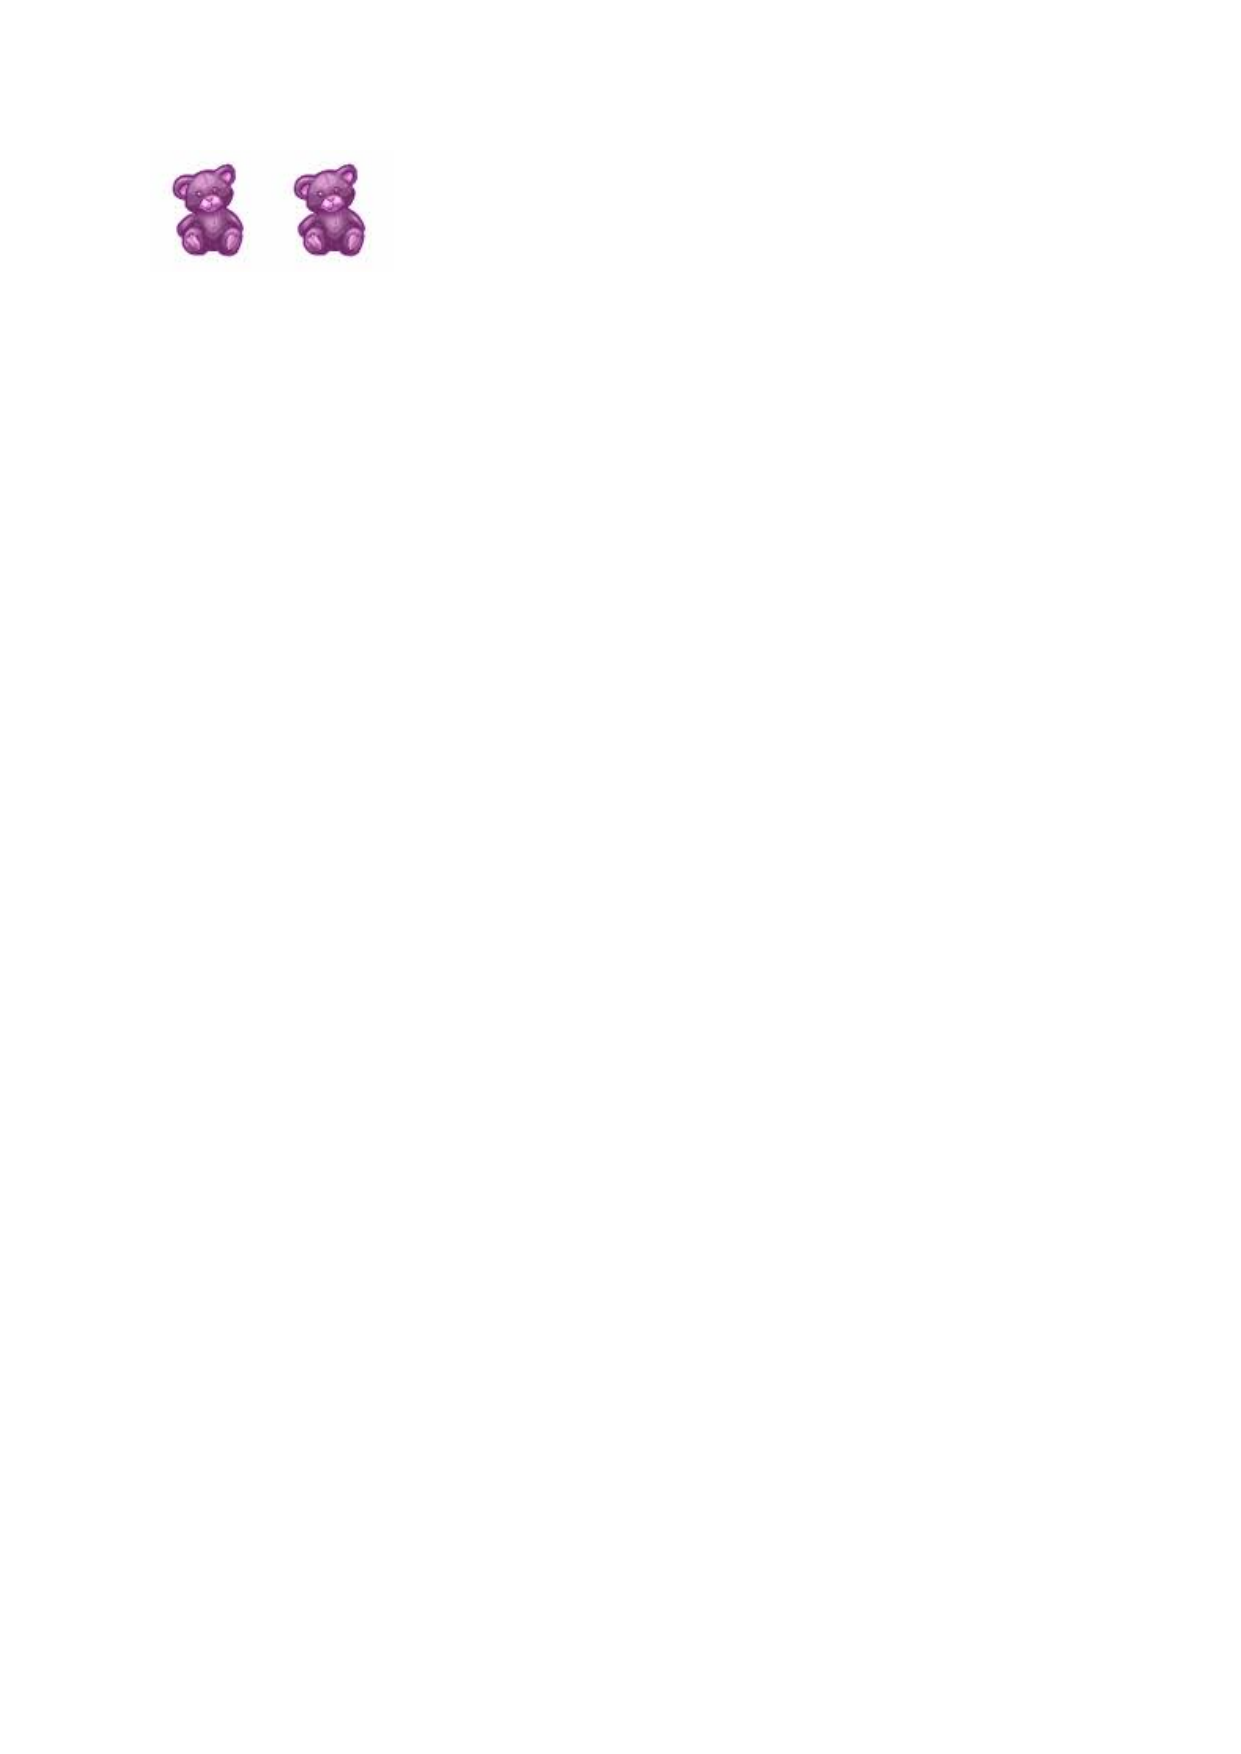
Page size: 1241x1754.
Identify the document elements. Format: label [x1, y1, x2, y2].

picture [150, 150, 394, 272]
